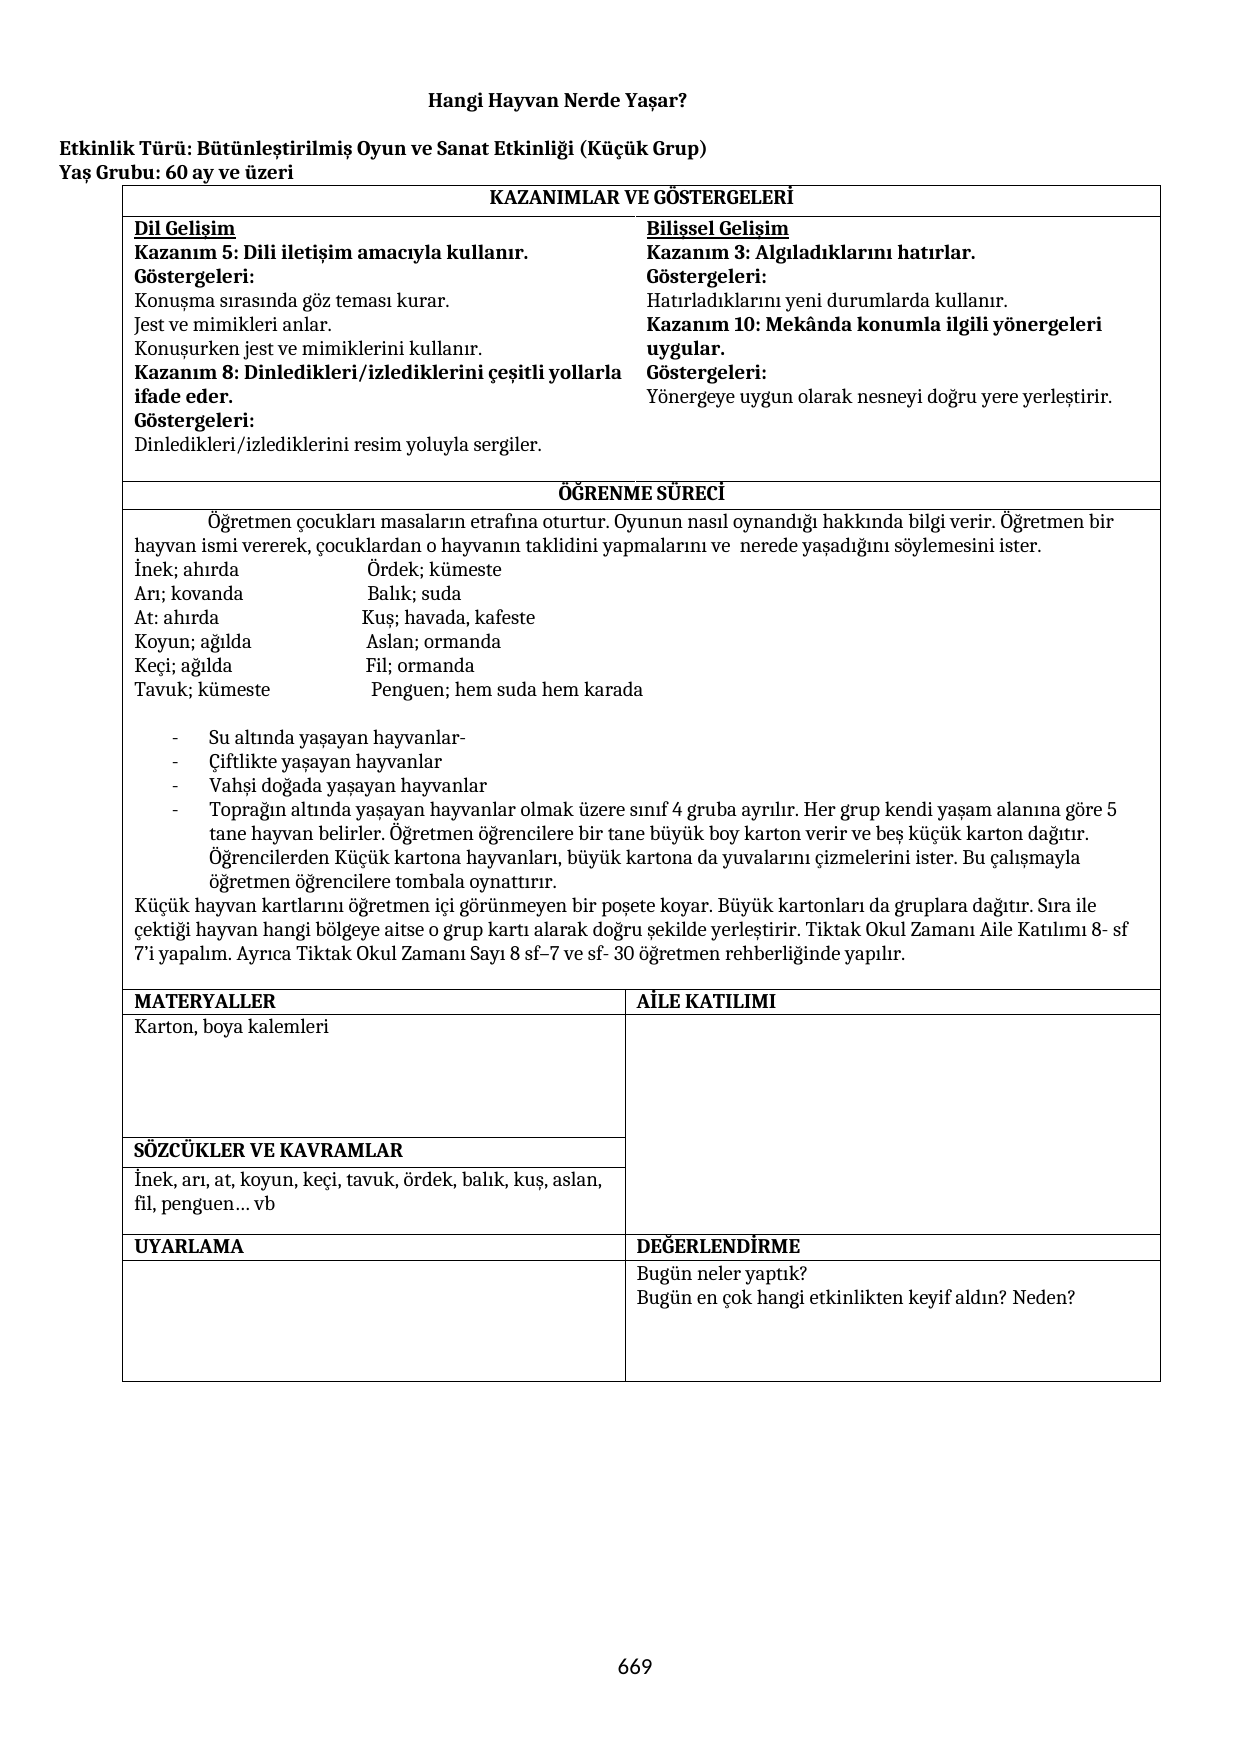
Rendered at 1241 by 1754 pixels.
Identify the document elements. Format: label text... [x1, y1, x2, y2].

table_cell AİLE KATILIMI [626, 990, 1160, 1014]
table_cell Öğretmen çocukları masaların etrafına oturtur. Oyunun nasıl oynandığı hakkında bilgi verir. Öğretmen bir hayvan ismi vererek, çocuklardan o hayvanın taklidini yapmalarını ve nerede yaşadığını söylemesini ister. İnek; ahırda Ördek; kümeste Arı; kovanda Balık; suda At: ahırda Kuş; havada, kafeste Koyun; ağılda Aslan; ormanda Keçi; ağılda Fil; ormanda Tavuk; kümeste Penguen; hem suda hem karada Su altında yaşayan hayvanlar- Çiftlikte yaşayan hayvanlar Vahşi doğada yaşayan hayvanlar Toprağın altında yaşayan hayvanlar olmak üzere sınıf 4 gruba ayrılır. Her grup kendi yaşam alanına göre 5 tane hayvan belirler. Öğretmen öğrencilere bir tane büyük boy karton verir ve beş küçük karton dağıtır. Öğrencilerden Küçük kartona hayvanları, büyük kartona da yuvalarını çizmelerini ister. Bu çalışmayla öğretmen öğrencilere tombala oynattırır. Küçük hayvan kartlarını öğretmen içi görünmeyen bir poşete koyar. Büyük kartonları da gruplara dağıtır. Sıra ile çektiği hayvan hangi bölgeye aitse o grup kartı alarak doğru şekilde yerleştirir. Tiktak Okul Zamanı Aile Katılımı 8- sf 7’i yapalım. Ayrıca Tiktak Okul Zamanı Sayı 8 sf–7 ve sf- 30 öğretmen rehberliğinde yapılır. [123, 510, 1160, 989]
text Hangi Hayvan Nerde Yaşar? [354, 89, 1211, 113]
table_cell MATERYALLER [123, 990, 625, 1014]
table_cell Dil Gelişim Kazanım 5: Dili iletişim amacıyla kullanır. Göstergeleri: Konuşma sırasında göz teması kurar. Jest ve mimikleri anlar. Konuşurken jest ve mimiklerini kullanır. Kazanım 8: Dinledikleri/izlediklerini çeşitli yollarla ifade eder. Göstergeleri: Dinledikleri/izlediklerini resim yoluyla sergiler. [123, 217, 635, 481]
table_cell [123, 1261, 625, 1381]
table_cell SÖZCÜKLER VE KAVRAMLAR [123, 1138, 625, 1167]
table_cell İnek, arı, at, koyun, keçi, tavuk, ördek, balık, kuş, aslan, fil, penguen… vb [123, 1168, 625, 1233]
table_cell [626, 1015, 1160, 1233]
table_cell Bugün neler yaptık? Bugün en çok hangi etkinlikten keyif aldın? Neden? [626, 1261, 1160, 1381]
text Yaş Grubu: 60 ay ve üzeri [59, 161, 1211, 185]
table_cell Bilişsel Gelişim Kazanım 3: Algıladıklarını hatırlar. Göstergeleri: Hatırladıklarını yeni durumlarda kullanır. Kazanım 10: Mekânda konumla ilgili yönergeleri uygular. Göstergeleri: Yönergeye uygun olarak nesneyi doğru yere yerleştirir. [636, 217, 1160, 481]
table_cell ÖĞRENME SÜRECİ [123, 482, 1160, 509]
text Etkinlik Türü: Bütünleştirilmiş Oyun ve Sanat Etkinliği (Küçük Grup) [59, 137, 1211, 161]
table_cell DEĞERLENDİRME [626, 1235, 1160, 1260]
table_header KAZANIMLAR VE GÖSTERGELERİ [123, 186, 1160, 216]
table_cell Karton, boya kalemleri [123, 1015, 625, 1137]
table_cell UYARLAMA [123, 1235, 625, 1260]
